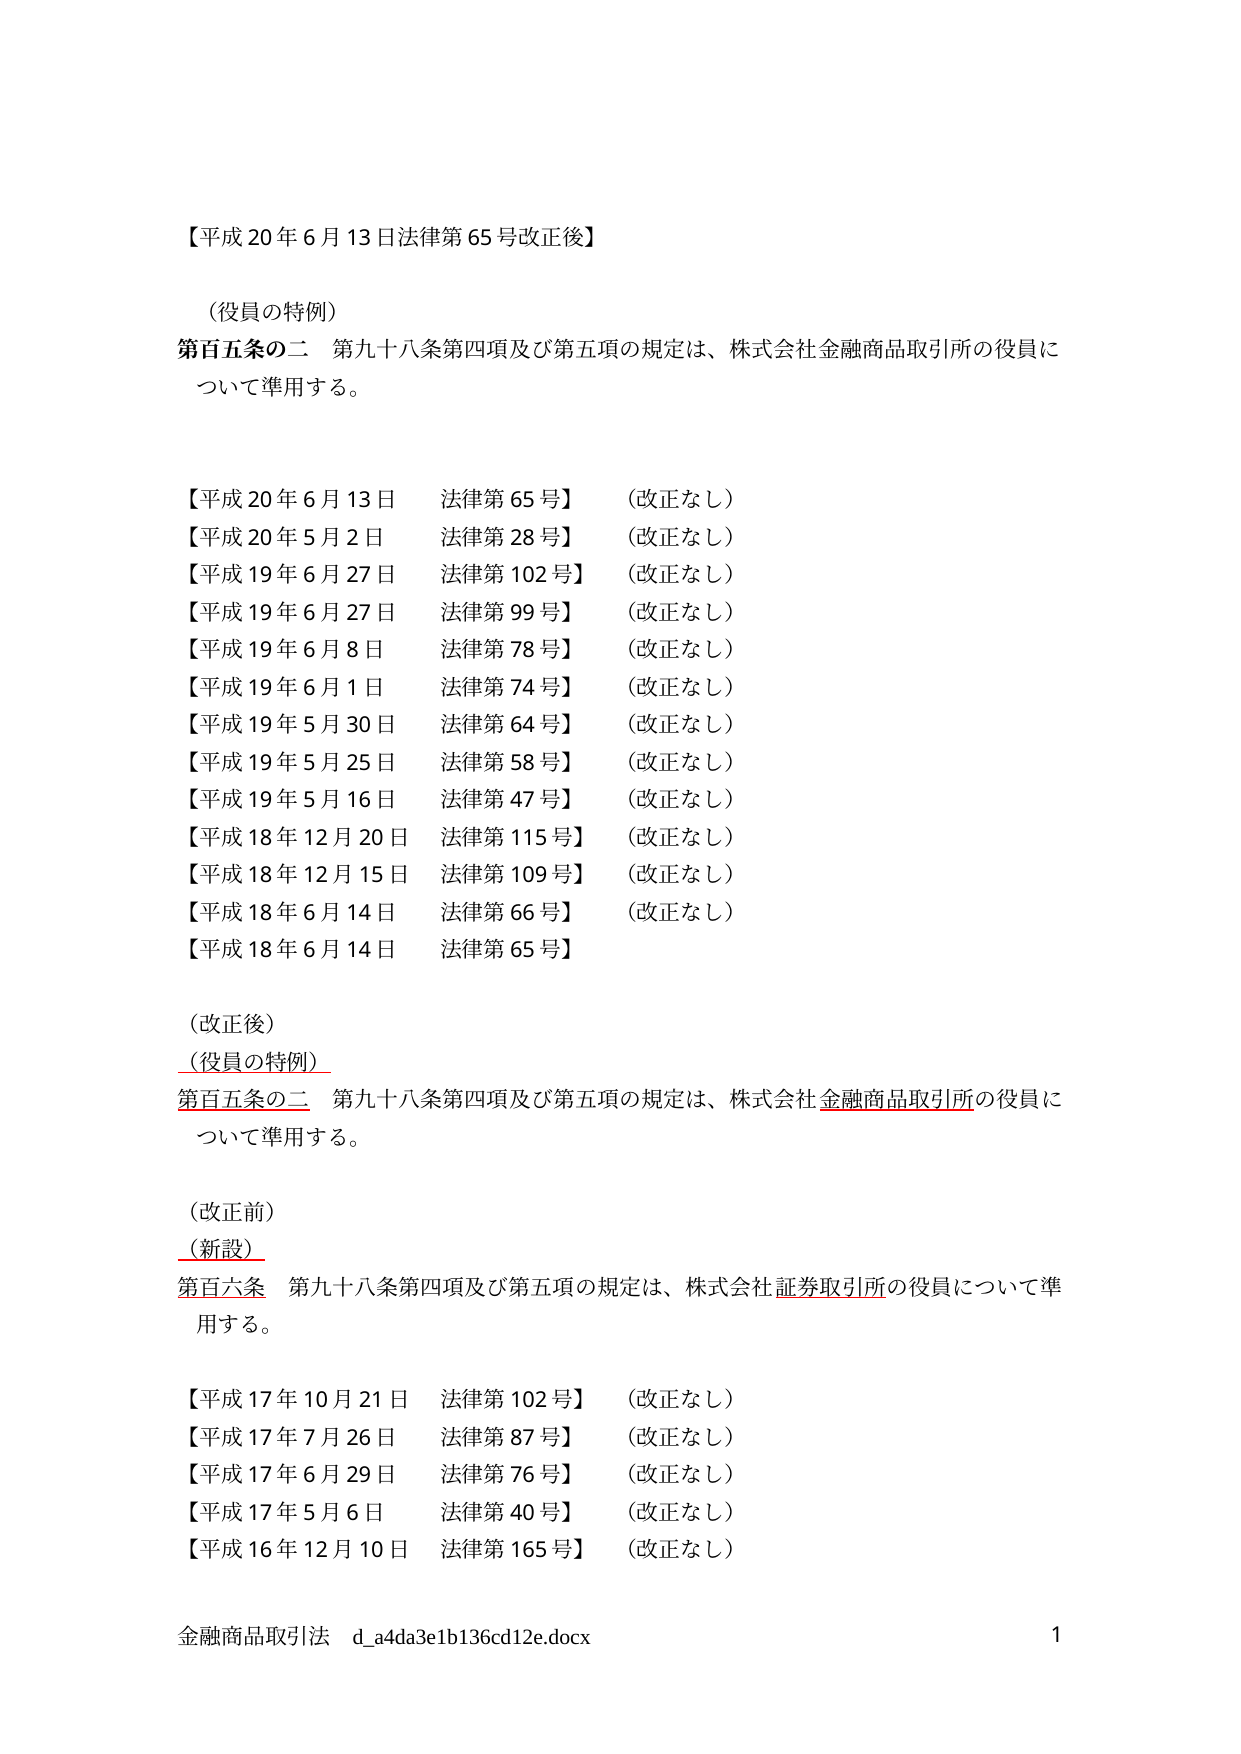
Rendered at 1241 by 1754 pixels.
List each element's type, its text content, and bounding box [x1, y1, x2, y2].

text 【平成17年6月29日 法律第76号】 （改正なし） [177, 1454, 1063, 1492]
text 【平成17年10月21日 法律第102号】 （改正なし） [177, 1379, 1063, 1417]
text 【平成18年12月20日 法律第115号】 （改正なし） [177, 817, 1063, 854]
text 【平成18年6月14日 法律第65号】 [177, 929, 1063, 967]
text 第百五条の二 第九十八条第四項及び第五項の規定は、株式会社金融商品取引所の役員について準用する。 [177, 1079, 1063, 1154]
text 第百五条の二 第九十八条第四項及び第五項の規定は、株式会社金融商品取引所の役員について準用する。 [177, 329, 1063, 404]
text 【平成18年12月15日 法律第109号】 （改正なし） [177, 854, 1063, 892]
text （改正後） [177, 1004, 1063, 1042]
text 【平成20年5月2日 法律第28号】 （改正なし） [177, 517, 1063, 554]
text （改正前） [177, 1192, 1063, 1229]
text 【平成19年6月27日 法律第102号】 （改正なし） [177, 554, 1063, 592]
text 【平成19年5月16日 法律第47号】 （改正なし） [177, 779, 1063, 817]
text （役員の特例） [196, 292, 1063, 329]
text 【平成18年6月14日 法律第66号】 （改正なし） [177, 892, 1063, 929]
text 【平成20年6月13日法律第65号改正後】 [177, 217, 1063, 254]
text 【平成19年6月27日 法律第99号】 （改正なし） [177, 592, 1063, 629]
text 【平成16年12月10日 法律第165号】 （改正なし） [177, 1529, 1063, 1567]
text 【平成19年6月1日 法律第74号】 （改正なし） [177, 667, 1063, 704]
text 【平成17年5月6日 法律第40号】 （改正なし） [177, 1492, 1063, 1529]
text 第百六条 第九十八条第四項及び第五項の規定は、株式会社証券取引所の役員について準用する。 [177, 1267, 1063, 1342]
text 【平成19年5月30日 法律第64号】 （改正なし） [177, 704, 1063, 742]
text 【平成20年6月13日 法律第65号】 （改正なし） [177, 479, 1063, 517]
text 【平成19年5月25日 法律第58号】 （改正なし） [177, 742, 1063, 779]
text 【平成19年6月8日 法律第78号】 （改正なし） [177, 629, 1063, 667]
text 【平成17年7月26日 法律第87号】 （改正なし） [177, 1417, 1063, 1454]
text （新設） [177, 1229, 1063, 1267]
text （役員の特例） [177, 1042, 1063, 1079]
